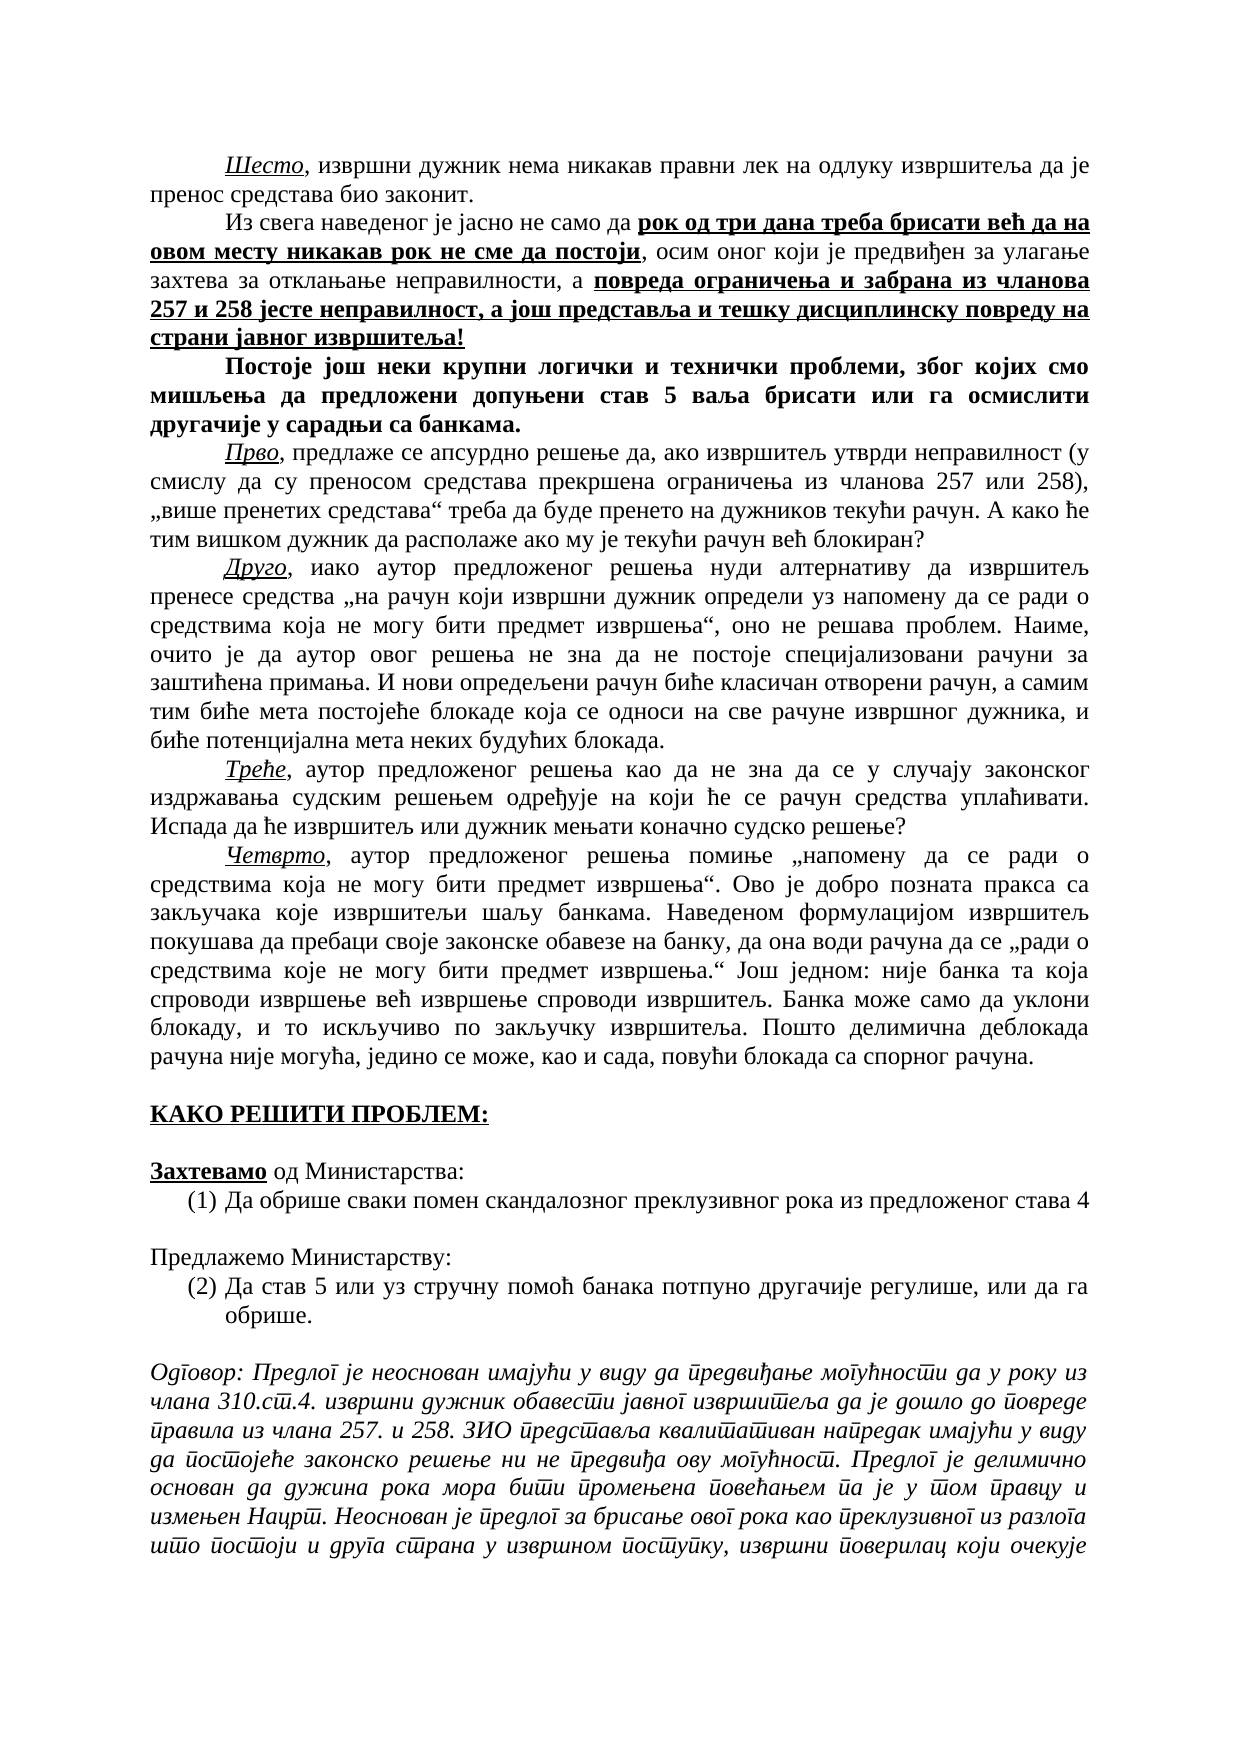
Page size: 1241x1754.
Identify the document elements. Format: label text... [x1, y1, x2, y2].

text Захтевамо од Министарства: [150, 1156, 1090, 1185]
text Шесто, извршни дужник нема никакав правни лек на одлуку извршитеља да је пренос средстава био законит. [150, 150, 1090, 207]
text Четврто, аутор предложеног решења помиње „напомену да се ради о средствима која не могу бити предмет извршења“. Ово је добро позната пракса са закључака које извршитељи шаљу банкама. Наведеном формулацијом извршитељ покушава да пребаци своје законске обавезе на банку, да она води рачуна да се „ради о средствима које не могу бити предмет извршења.“ Још једном: није банка та која спроводи извршење већ извршење спроводи извршитељ. Банка може само да уклони блокаду, и то искључиво по закључку извршитеља. Пошто делимична деблокада рачуна није могућа, једино се може, као и сада, повући блокада са спорног рачуна. [150, 840, 1090, 1070]
text Прво, предлаже се апсурдно решење да, ако извршитељ утврди неправилност (у смислу да су преносом средстава прекршена ограничења из чланова 257 или 258), „више пренетих средстава“ треба да буде пренето на дужников текући рачун. А како ће тим вишком дужник да располаже ако му је текући рачун већ блокиран? [150, 437, 1090, 552]
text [150, 1357, 1090, 1559]
text Друго, иако аутор предложеног решења нуди алтернативу да извршитељ пренесе средства „на рачун који извршни дужник определи уз напомену да се ради о средствима која не могу бити предмет извршења“, оно не решава проблем. Наиме, очито је да аутор овог решења не зна да не постоје специјализовани рачуни за заштићена примања. И нови опредељени рачун биће класичан отворени рачун, а самим тим биће мета постојеће блокаде која се односи на све рачуне извршног дужника, и биће потенцијална мета неких будућих блокада. [150, 552, 1090, 754]
text Из свега наведеног је јасно не само да рок од три дана треба брисати већ да на овом месту никакав рок не сме да постоји, осим оног који је предвиђен за улагање захтева за отклањање неправилности, а повреда ограничења и забрана из чланова 257 и 258 јесте неправилност, а још представља и тешку дисциплинску повреду на страни јавног извршитеља! [150, 207, 1090, 319]
text КАКО РЕШИТИ ПРОБЛЕМ: [150, 1099, 1090, 1127]
list Да обрише сваки помен скандалозног преклузивног рока из предложеног става 4 [187, 1185, 1090, 1214]
text Треће, аутор предложеног решења као да не зна да се у случају законског издржавања судским решењем одређује на који ће се рачун средства уплаћивати. Испада да ће извршитељ или дужник мењати коначно судско решење? [150, 754, 1090, 840]
text Предлажемо Министарству: [150, 1242, 1090, 1271]
text Постоје још неки крупни логички и технички проблеми, због којих смо мишљења да предложени допуњени став 5 ваља брисати или га осмислити другачије у сарадњи са банкама. [150, 351, 1090, 437]
list Да став 5 или уз стручну помоћ банака потпуно другачије регулише, или да га обрише. [187, 1271, 1090, 1329]
text Из свега наведеног је јасно не само да рок од три дана треба брисати већ да на овом месту никакав рок не сме да постоји, осим оног који је предвиђен за улагање захтева за отклањање неправилности, а повреда ограничења и забрана из чланова 257 и 258 јесте неправилност, а још представља и тешку дисциплинску повреду на страни јавног извршитеља! [150, 320, 1090, 351]
